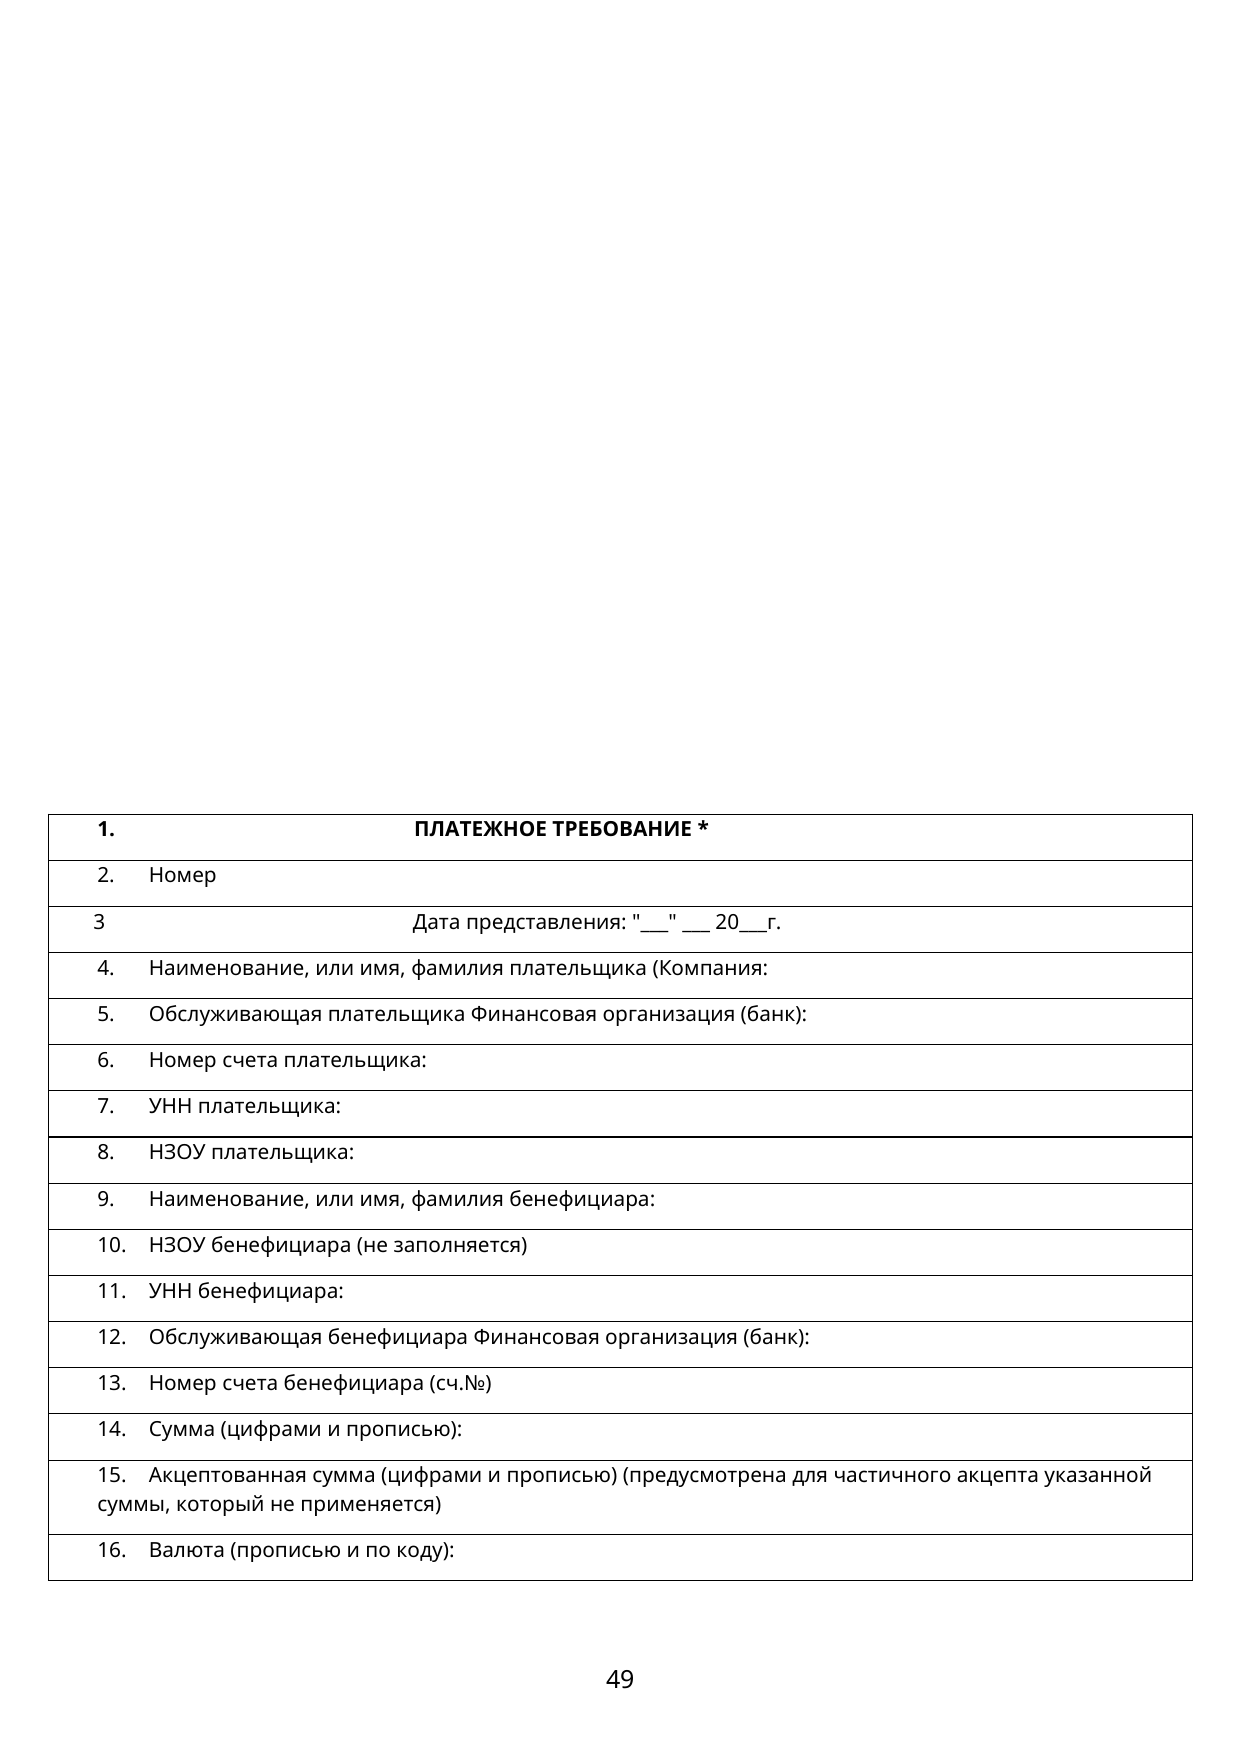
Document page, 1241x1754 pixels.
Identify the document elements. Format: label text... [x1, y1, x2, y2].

table_cell 5. Обслуживающая плательщика Финансовая организация (банк): [49, 999, 1192, 1044]
table_cell 15. Акцептованная сумма (цифрами и прописью) (предусмотрена для частичного акцепта указанной суммы, который не применяется) [49, 1461, 1192, 1534]
table_cell 3 Дата представления: "___" ___ 20___г. [49, 907, 1192, 952]
table_cell 14. Сумма (цифрами и прописью): [49, 1414, 1192, 1459]
table_cell 16. Валюта (прописью и по коду): [49, 1535, 1192, 1580]
table_cell 8. НЗОУ плательщика: [49, 1138, 1192, 1183]
table_cell 10. НЗОУ бенефициара (не заполняется) [49, 1230, 1192, 1275]
table_cell 9. Наименование, или имя, фамилия бенефициара: [49, 1184, 1192, 1229]
table_cell 2. Номер [49, 861, 1192, 906]
table_cell 6. Номер счета плательщика: [49, 1045, 1192, 1090]
table_cell 4. Наименование, или имя, фамилия плательщика (Компания: [49, 953, 1192, 998]
table_header 1. ПЛАТЕЖНОЕ ТРЕБОВАНИЕ * [49, 815, 1192, 859]
table_cell 11. УНН бенефициара: [49, 1276, 1192, 1321]
table_cell 12. Обслуживающая бенефициара Финансовая организация (банк): [49, 1322, 1192, 1367]
table_cell 13. Номер счета бенефициара (сч.№) [49, 1368, 1192, 1413]
table_cell 7. УНН плательщика: [49, 1091, 1192, 1136]
